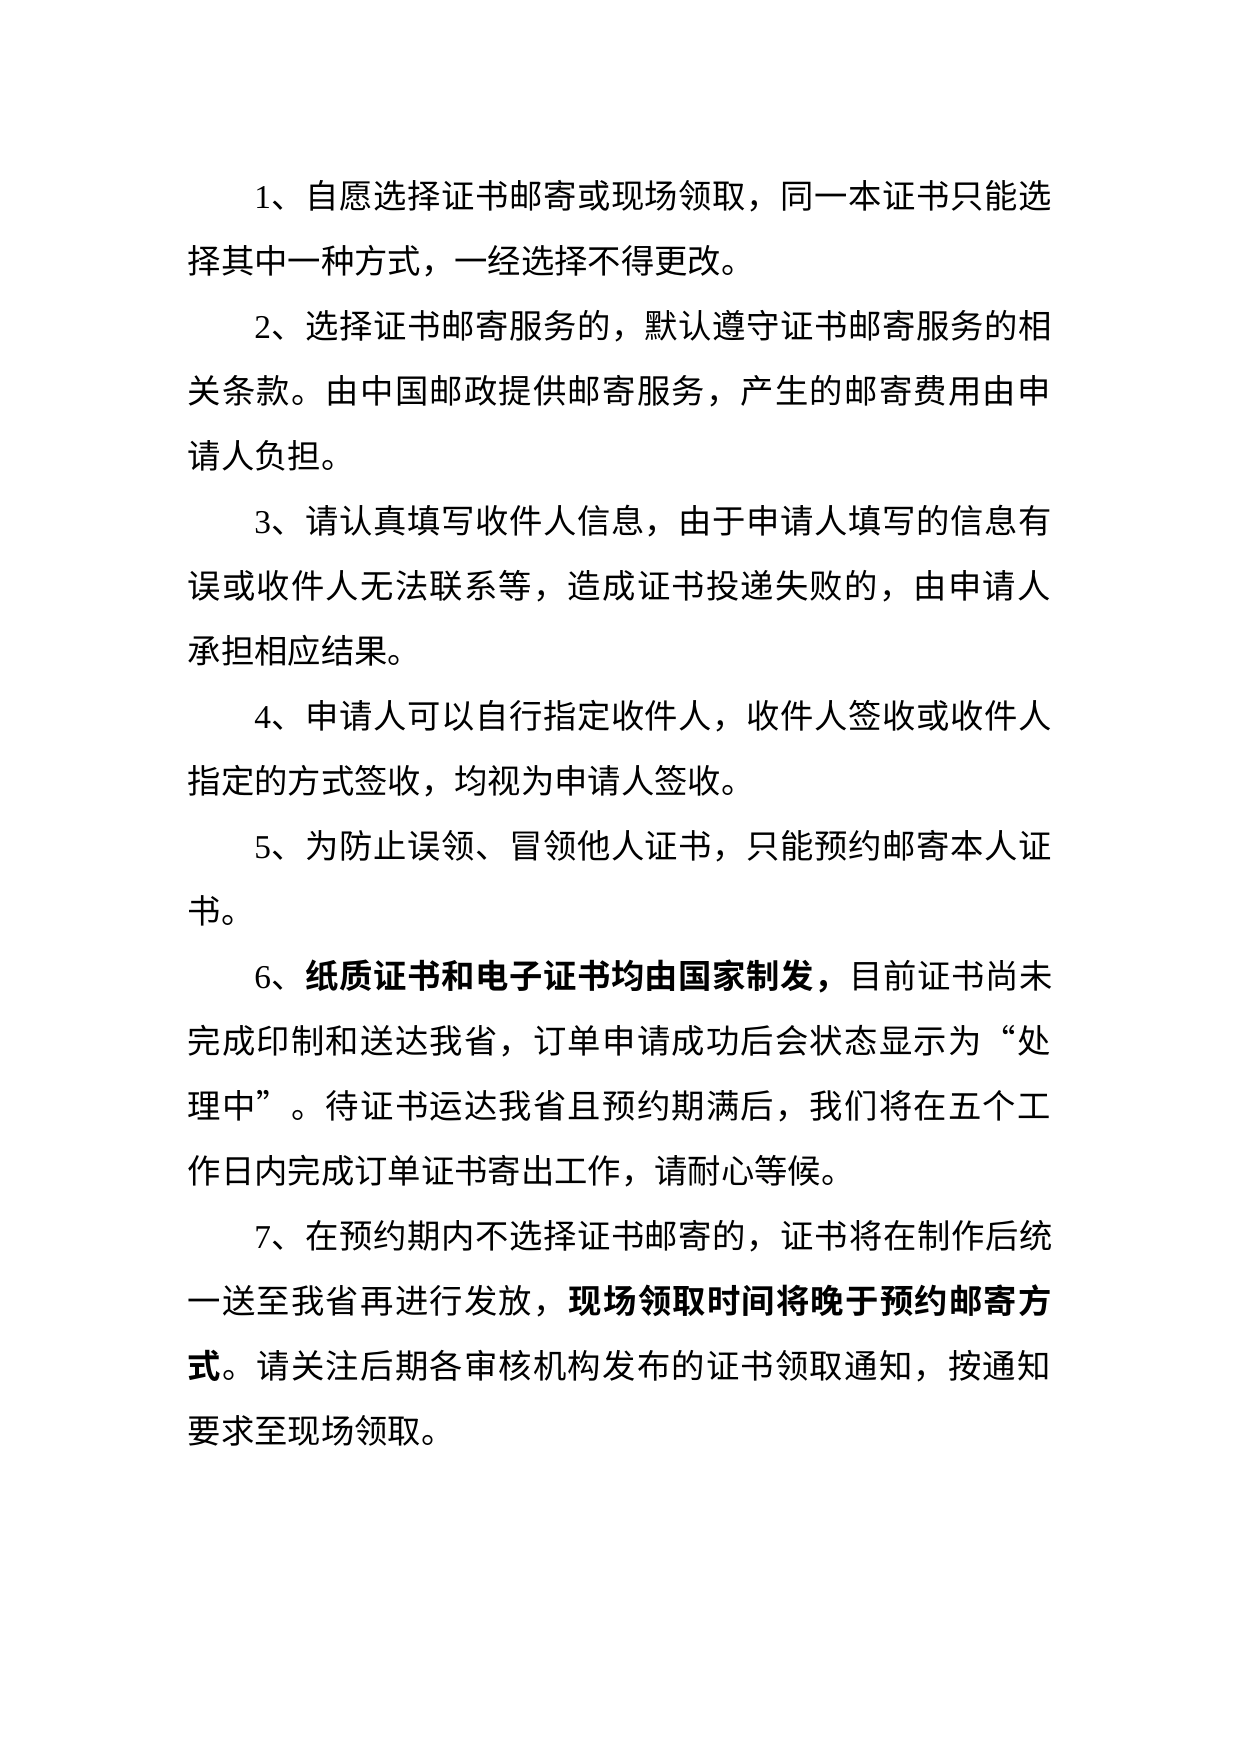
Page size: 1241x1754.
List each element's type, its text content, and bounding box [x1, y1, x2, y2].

text 7、在预约期内不选择证书邮寄的，证书将在制作后统一送至我省再进行发放，现场领取时间将晚于预约邮寄方式。请关注后期各审核机构发布的证书领取通知，按通知要求至现场领取。 [187, 1202, 1053, 1462]
text 3、请认真填写收件人信息，由于申请人填写的信息有误或收件人无法联系等，造成证书投递失败的，由申请人承担相应结果。 [187, 487, 1053, 682]
text 1、自愿选择证书邮寄或现场领取，同一本证书只能选择其中一种方式，一经选择不得更改。 [187, 162, 1053, 292]
text 2、选择证书邮寄服务的，默认遵守证书邮寄服务的相关条款。由中国邮政提供邮寄服务，产生的邮寄费用由申请人负担。 [187, 292, 1053, 487]
text 5、为防止误领、冒领他人证书，只能预约邮寄本人证书。 [187, 812, 1053, 942]
text 4、申请人可以自行指定收件人，收件人签收或收件人指定的方式签收，均视为申请人签收。 [187, 682, 1053, 812]
text 6、纸质证书和电子证书均由国家制发，目前证书尚未完成印制和送达我省，订单申请成功后会状态显示为“处理中”。待证书运达我省且预约期满后，我们将在五个工作日内完成订单证书寄出工作，请耐心等候。 [187, 942, 1053, 1202]
